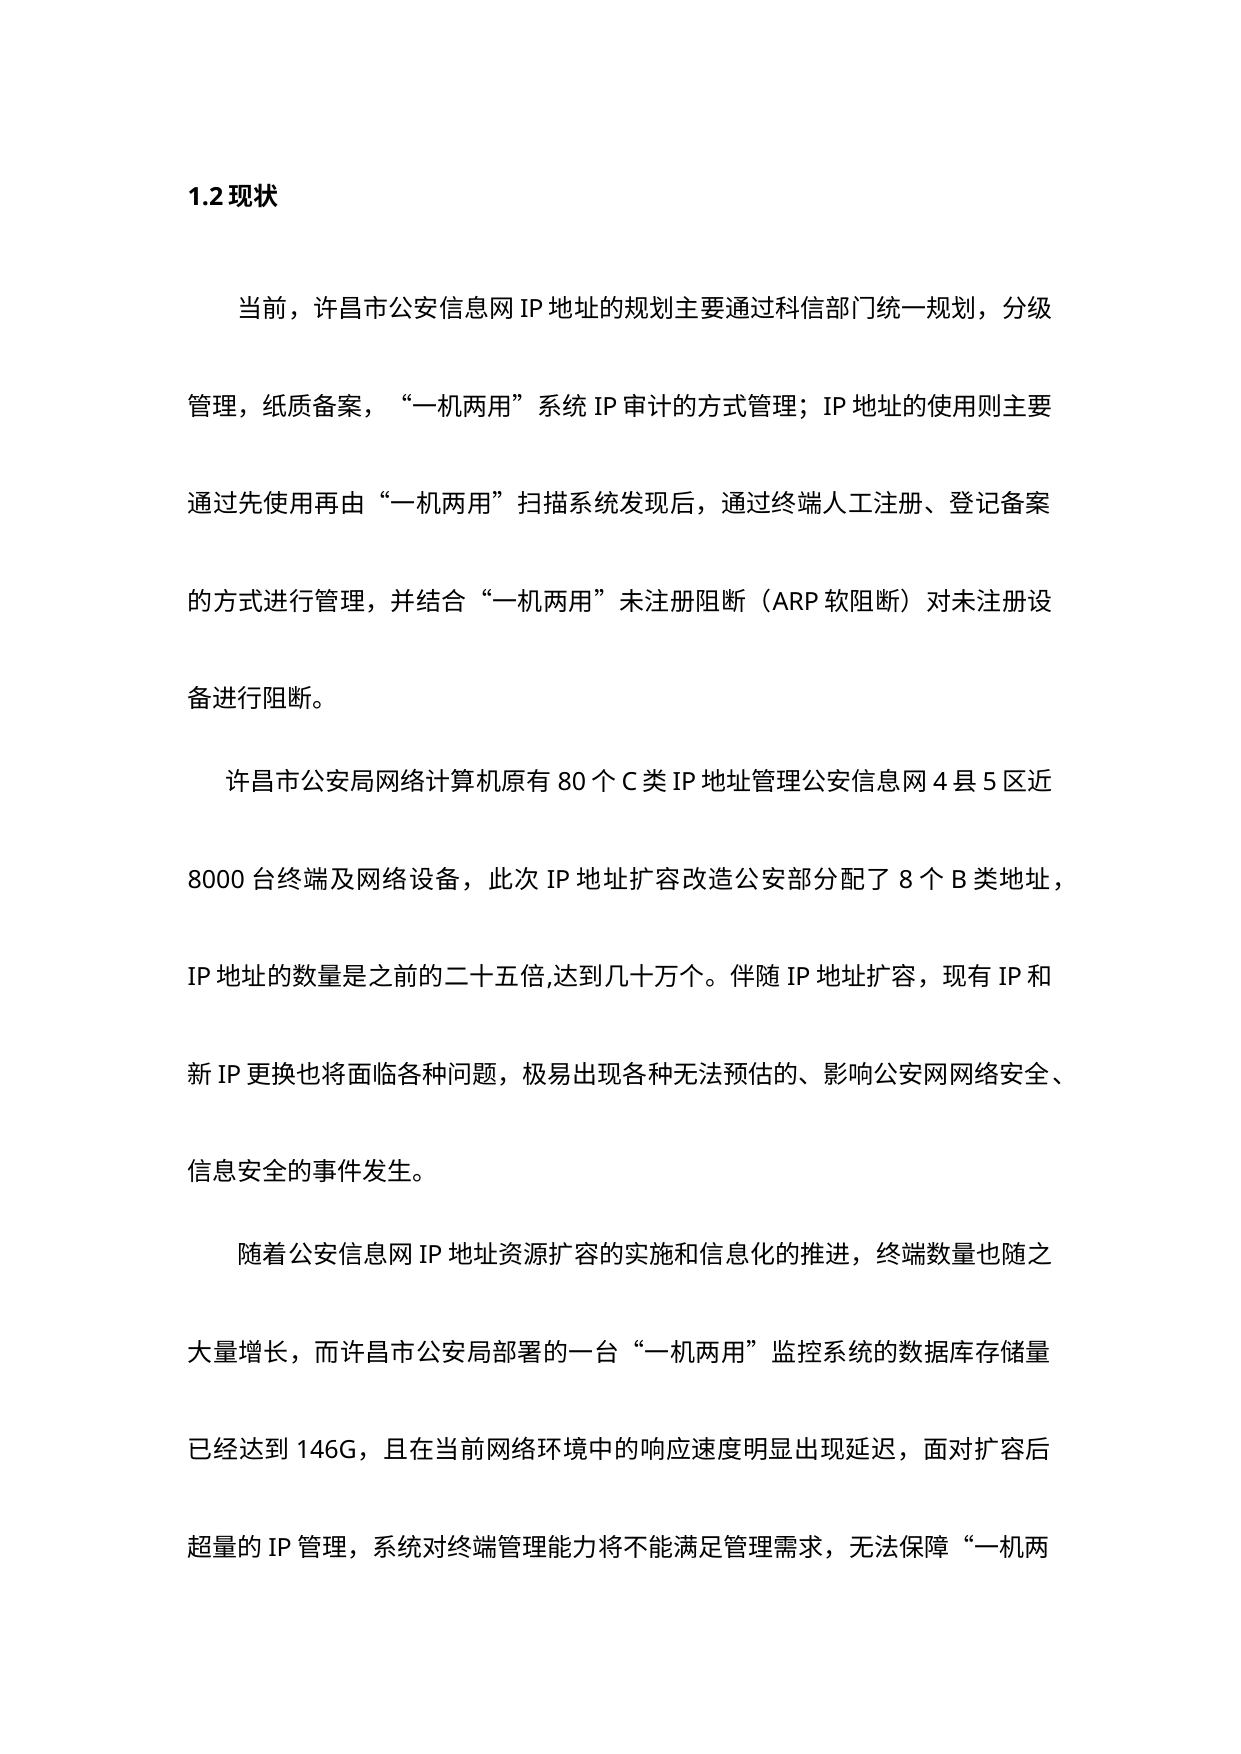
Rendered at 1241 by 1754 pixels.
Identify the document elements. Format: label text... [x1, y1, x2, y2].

text 许昌市公安局网络计算机原有80个C类IP地址管理公安信息网4县5区近8000台终端及网络设备，此次IP地址扩容改造公安部分配了8个B类地址，IP地址的数量是之前的二十五倍,达到几十万个。伴随IP地址扩容，现有IP和新IP更换也将面临各种问题，极易出现各种无法预估的、影响公安网网络安全、信息安全的事件发生。 [187, 747, 1053, 1202]
text 当前，许昌市公安信息网IP地址的规划主要通过科信部门统一规划，分级管理，纸质备案，“一机两用”系统IP审计的方式管理；IP地址的使用则主要通过先使用再由“一机两用”扫描系统发现后，通过终端人工注册、登记备案的方式进行管理，并结合“一机两用”未注册阻断（ARP软阻断）对未注册设备进行阻断。 [187, 274, 1053, 729]
subtitle 1.2现状 [187, 162, 1053, 227]
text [187, 1221, 1053, 1578]
